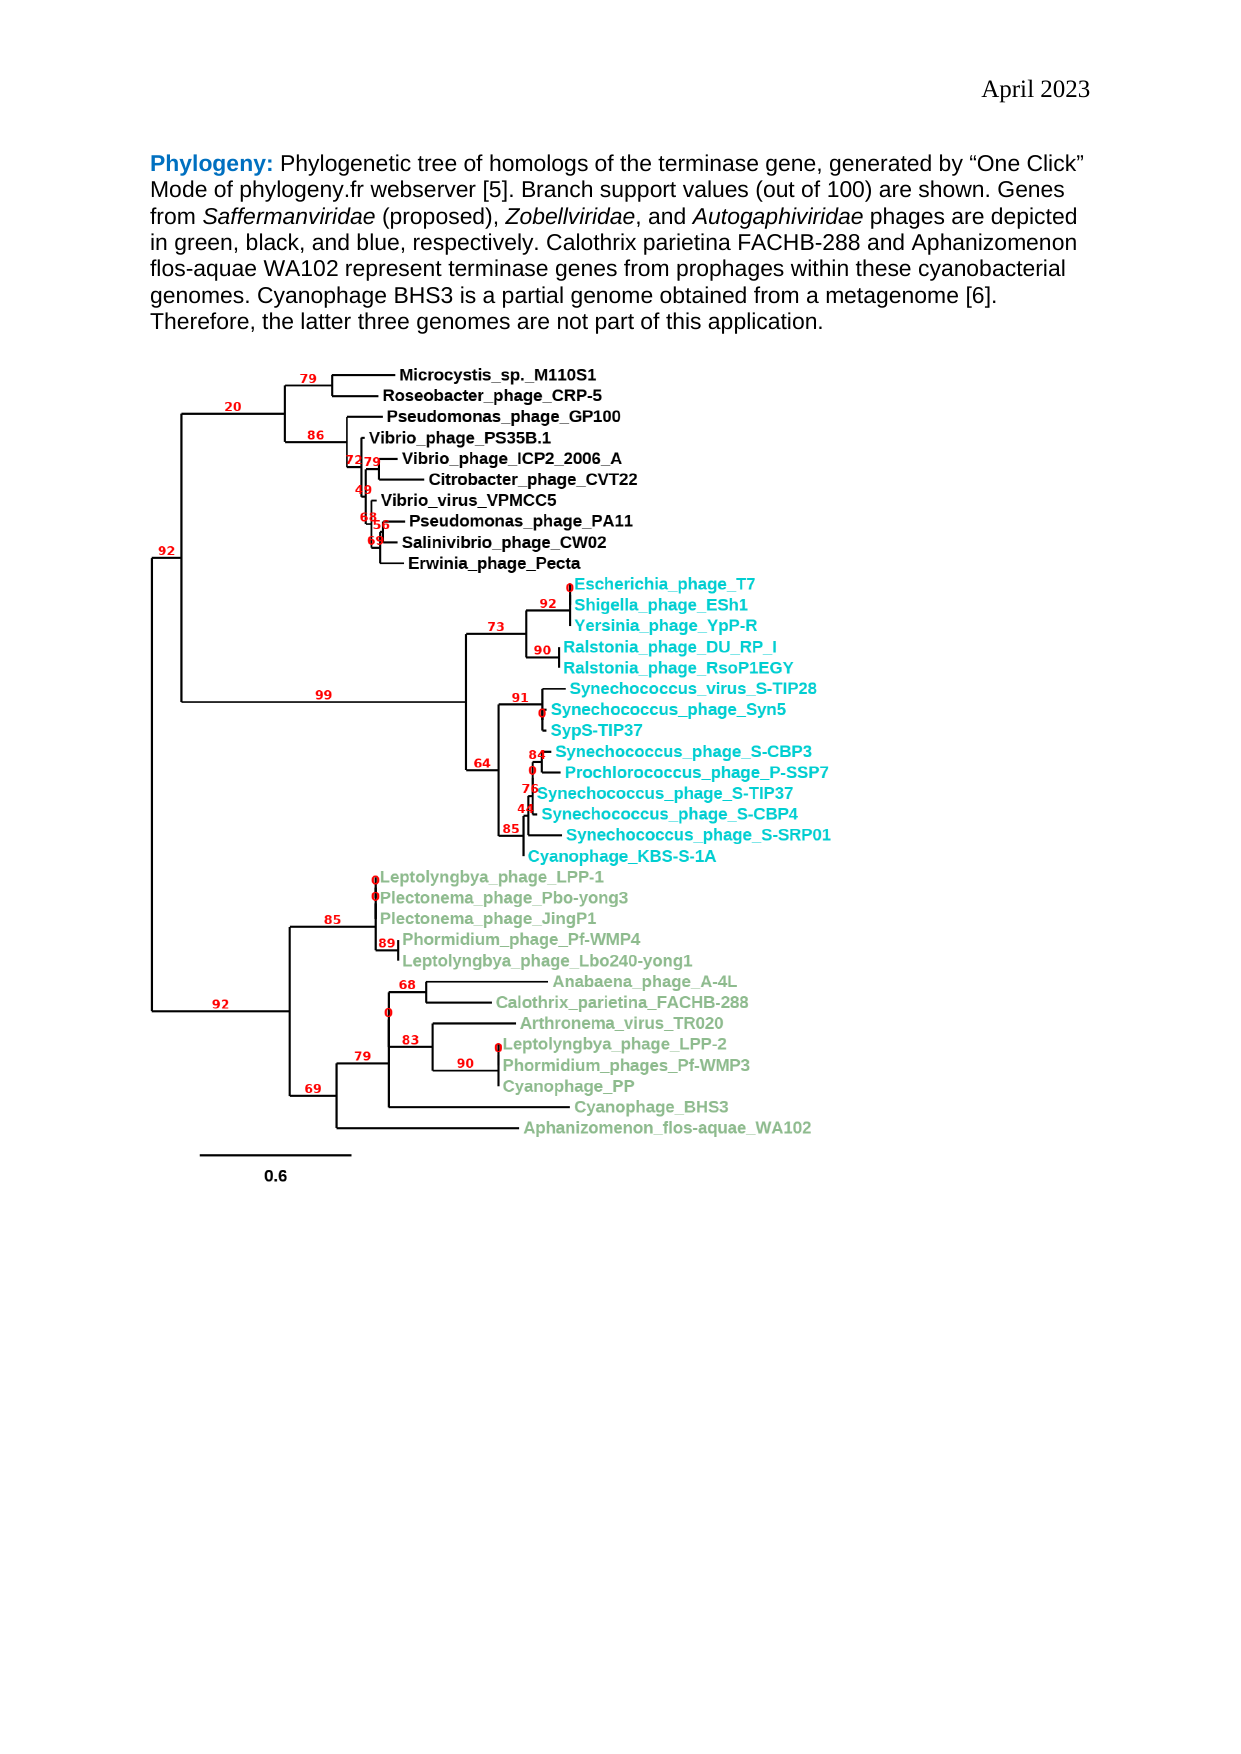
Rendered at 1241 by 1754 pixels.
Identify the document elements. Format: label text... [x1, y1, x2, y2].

picture [150, 360, 840, 1185]
text Phylogeny: Phylogenetic tree of homologs of the terminase gene, generated by “One Click” Mode of phylogeny.fr webserver [5]. Branch support values (out of 100) are shown. Genes from Saffermanviridae (proposed), Zobellviridae, and Autogaphiviridae phages are depicted in green, black, and blue, respectively. Calothrix parietina FACHB-288 and Aphanizomenon flos-aquae WA102 represent terminase genes from prophages within these cyanobacterial genomes. Cyanophage BHS3 is a partial genome obtained from a metagenome [6]. Therefore, the latter three genomes are not part of this application. [150, 150, 1090, 334]
